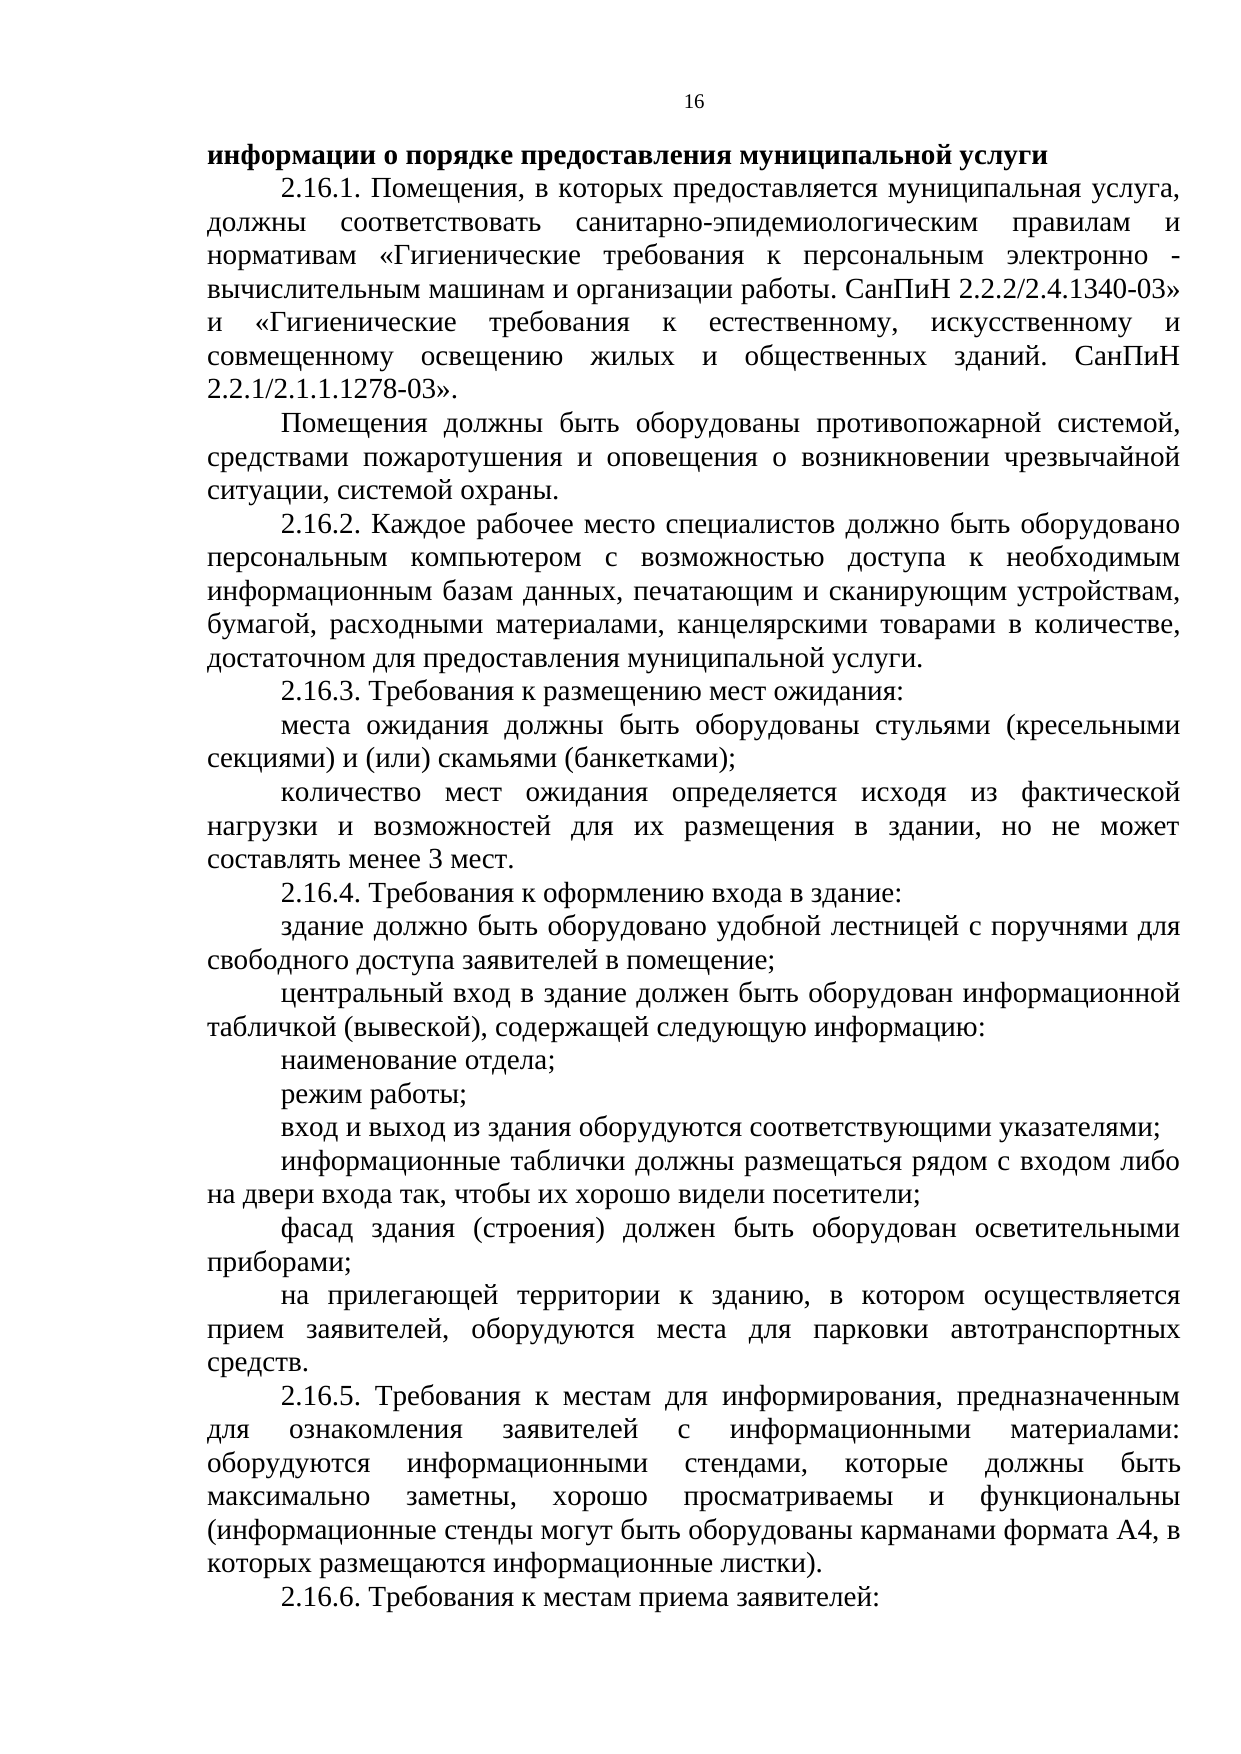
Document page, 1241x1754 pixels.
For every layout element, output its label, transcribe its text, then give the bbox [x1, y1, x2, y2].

text 2.16.1. Помещения, в которых предоставляется муниципальная услуга, должны соответствовать санитарно-эпидемиологическим правилам и нормативам «Гигиенические требования к персональным электронно - вычислительным машинам и организации работы. СанПиН 2.2.2/2.4.1340-03» и «Гигиенические требования к естественному, искусственному и совмещенному освещению жилых и общественных зданий. СанПиН 2.2.1/2.1.1.1278-03». [207, 170, 1181, 405]
text вход и выход из здания оборудуются соответствующими указателями; [207, 1109, 1181, 1143]
text 2.16.2. Каждое рабочее место специалистов должно быть оборудовано персональным компьютером с возможностью доступа к необходимым информационным базам данных, печатающим и сканирующим устройствам, бумагой, расходными материалами, канцелярскими товарами в количестве, достаточном для предоставления муниципальной услуги. [207, 506, 1181, 673]
text Помещения должны быть оборудованы противопожарной системой, средствами пожаротушения и оповещения о возникновении чрезвычайной ситуации, системой охраны. [207, 405, 1181, 506]
text количество мест ожидания определяется исходя из фактической нагрузки и возможностей для их размещения в здании, но не может составлять менее 3 мест. [207, 774, 1181, 875]
text информационные таблички должны размещаться рядом с входом либо на двери входа так, чтобы их хорошо видели посетители; [207, 1143, 1181, 1210]
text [207, 137, 1181, 170]
text на прилегающей территории к зданию, в котором осуществляется прием заявителей, оборудуются места для парковки автотранспортных средств. [207, 1277, 1181, 1378]
text 2.16.5. Требования к местам для информирования, предназначенным для ознакомления заявителей с информационными материалами: оборудуются информационными стендами, которые должны быть максимально заметны, хорошо просматриваемы и функциональны (информационные стенды могут быть оборудованы карманами формата А4, в которых размещаются информационные листки). [207, 1378, 1181, 1579]
text режим работы; [207, 1076, 1181, 1109]
text наименование отдела; [207, 1042, 1181, 1076]
text центральный вход в здание должен быть оборудован информационной табличкой (вывеской), содержащей следующую информацию: [207, 975, 1181, 1042]
text фасад здания (строения) должен быть оборудован осветительными приборами; [207, 1210, 1181, 1277]
text 2.16.4. Требования к оформлению входа в здание: [207, 875, 1181, 908]
text 2.16.6. Требования к местам приема заявителей: [207, 1579, 1181, 1613]
text 2.16.3. Требования к размещению мест ожидания: [207, 673, 1181, 707]
text здание должно быть оборудовано удобной лестницей с поручнями для свободного доступа заявителей в помещение; [207, 908, 1181, 975]
text места ожидания должны быть оборудованы стульями (кресельными секциями) и (или) скамьями (банкетками); [207, 707, 1181, 774]
